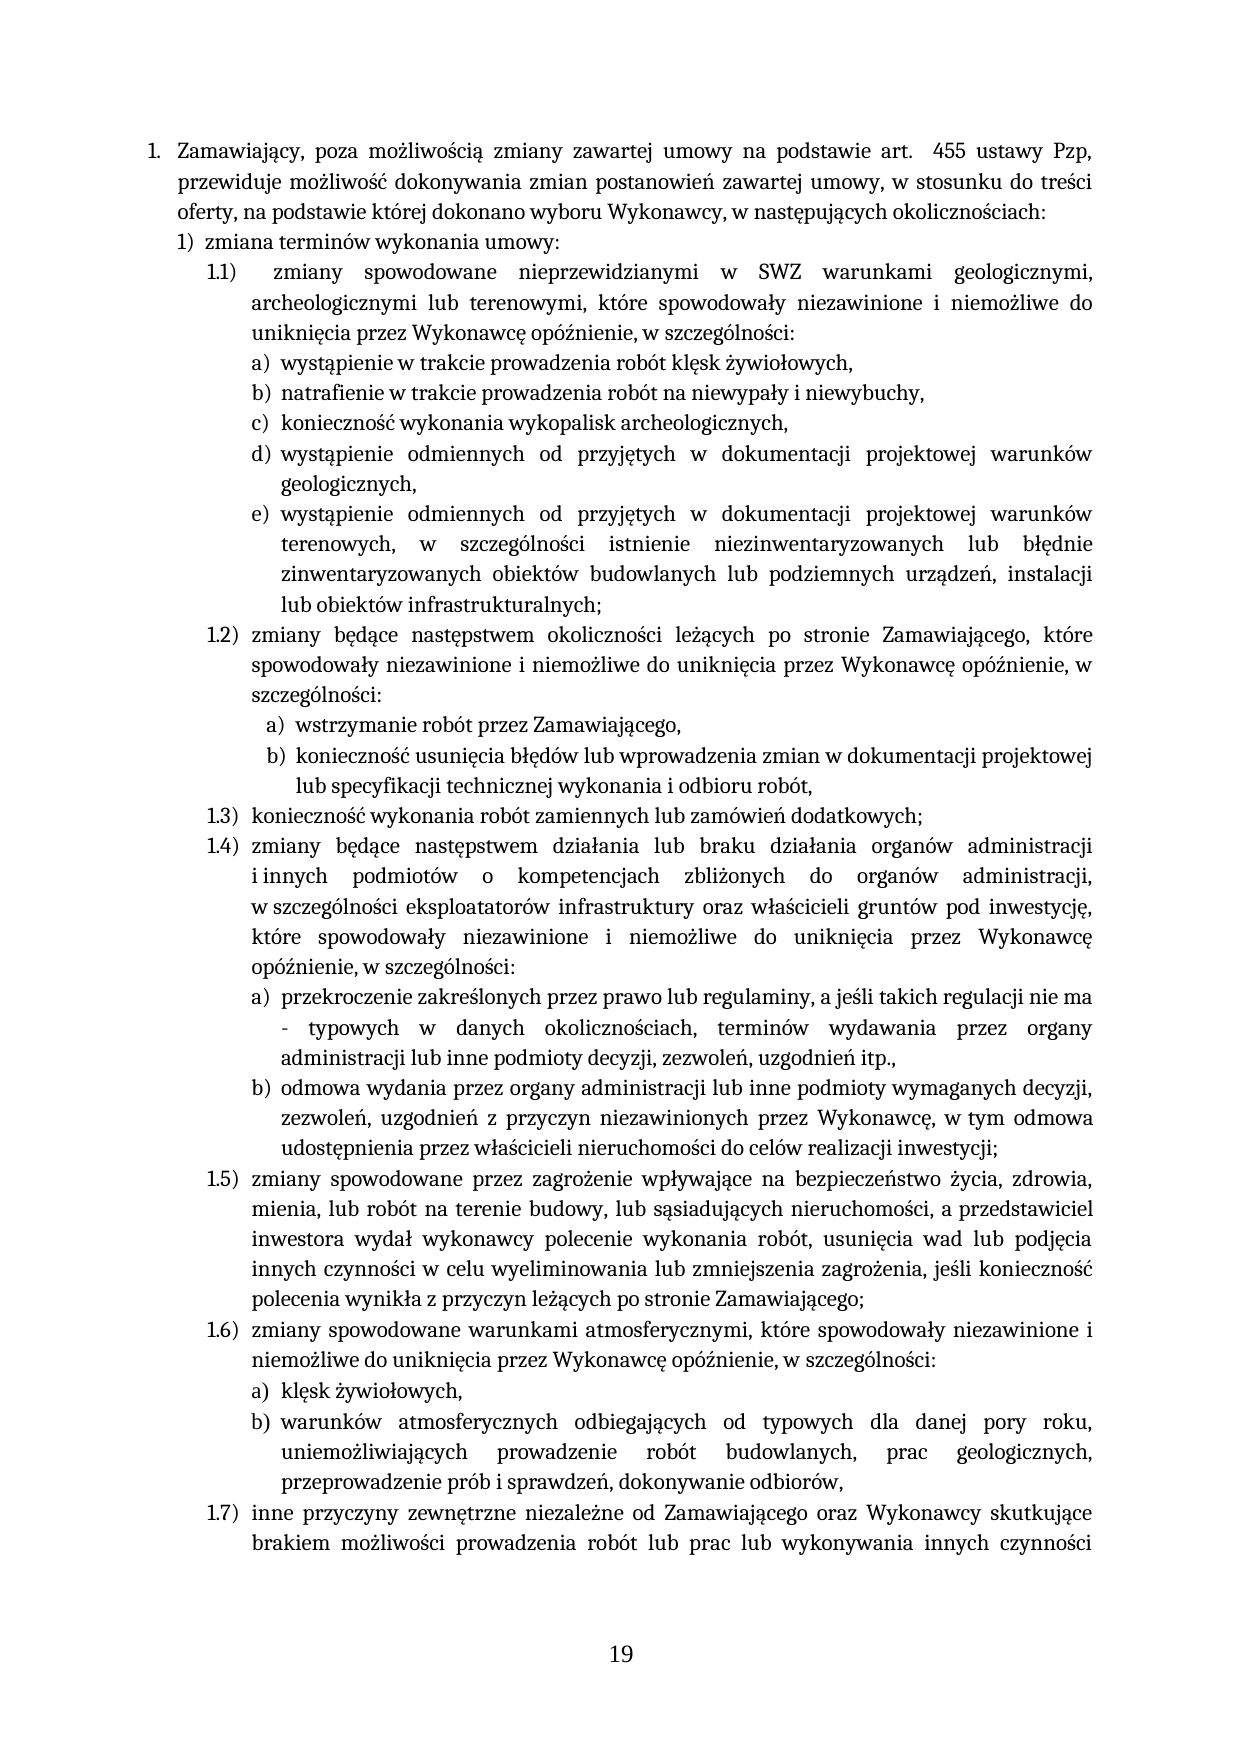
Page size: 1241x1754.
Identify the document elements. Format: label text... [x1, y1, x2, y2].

list klęsk żywiołowych, [251, 1377, 1093, 1404]
list wystąpienie odmiennych od przyjętych w dokumentacji projektowej warunków terenowych, w szczególności istnienie niezinwentaryzowanych lub błędnie zinwentaryzowanych obiektów budowlanych lub podziemnych urządzeń, instalacji lub obiektów infrastrukturalnych; [251, 501, 1093, 618]
list zmiany będące następstwem okoliczności leżących po stronie Zamawiającego, które spowodowały niezawinione i niemożliwe do uniknięcia przez Wykonawcę opóźnienie, w szczególności: [207, 622, 1093, 708]
list 1. Zamawiający, poza możliwością zmiany zawartej umowy na podstawie art. 455 ustawy Pzp, przewiduje możliwość dokonywania zmian postanowień zawartej umowy, w stosunku do treści oferty, na podstawie której dokonano wyboru Wykonawcy, w następujących okolicznościach: [148, 138, 1093, 225]
list konieczność wykonania wykopalisk archeologicznych, [251, 410, 1093, 437]
list konieczność wykonania robót zamiennych lub zamówień dodatkowych; [207, 803, 1093, 829]
list 1) zmiana terminów wykonania umowy: [177, 229, 1093, 255]
list wystąpienie odmiennych od przyjętych w dokumentacji projektowej warunków geologicznych, [251, 440, 1093, 497]
list przekroczenie zakreślonych przez prawo lub regulaminy, a jeśli takich regulacji nie ma - typowych w danych okolicznościach, terminów wydawania przez organy administracji lub inne podmioty decyzji, zezwoleń, uzgodnień itp., [251, 984, 1093, 1071]
list natrafienie w trakcie prowadzenia robót na niewypały i niewybuchy, [251, 380, 1093, 406]
list wystąpienie w trakcie prowadzenia robót klęsk żywiołowych, [251, 350, 1093, 376]
list odmowa wydania przez organy administracji lub inne podmioty wymaganych decyzji, zezwoleń, uzgodnień z przyczyn niezawinionych przez Wykonawcę, w tym odmowa udostępnienia przez właścicieli nieruchomości do celów realizacji inwestycji; [251, 1075, 1093, 1162]
list zmiany spowodowane nieprzewidzianymi w SWZ warunkami geologicznymi, archeologicznymi lub terenowymi, które spowodowały niezawinione i niemożliwe do uniknięcia przez Wykonawcę opóźnienie, w szczególności: [207, 259, 1093, 346]
list konieczność usunięcia błędów lub wprowadzenia zmian w dokumentacji projektowej lub specyfikacji technicznej wykonania i odbioru robót, [266, 742, 1093, 799]
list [207, 1499, 1093, 1556]
list warunków atmosferycznych odbiegających od typowych dla danej pory roku, uniemożliwiających prowadzenie robót budowlanych, prac geologicznych, przeprowadzenie prób i sprawdzeń, dokonywanie odbiorów, [251, 1408, 1093, 1496]
list zmiany spowodowane przez zagrożenie wpływające na bezpieczeństwo życia, zdrowia, mienia, lub robót na terenie budowy, lub sąsiadujących nieruchomości, a przedstawiciel inwestora wydał wykonawcy polecenie wykonania robót, usunięcia wad lub podjęcia innych czynności w celu wyeliminowania lub zmniejszenia zagrożenia, jeśli konieczność polecenia wynikła z przyczyn leżących po stronie Zamawiającego; [207, 1165, 1093, 1313]
list zmiany będące następstwem działania lub braku działania organów administracji i innych podmiotów o kompetencjach zbliżonych do organów administracji, w szczególności eksploatatorów infrastruktury oraz właścicieli gruntów pod inwestycję, które spowodowały niezawinione i niemożliwe do uniknięcia przez Wykonawcę opóźnienie, w szczególności: [207, 833, 1093, 980]
list wstrzymanie robót przez Zamawiającego, [266, 712, 1093, 739]
list zmiany spowodowane warunkami atmosferycznymi, które spowodowały niezawinione i niemożliwe do uniknięcia przez Wykonawcę opóźnienie, w szczególności: [207, 1316, 1093, 1373]
